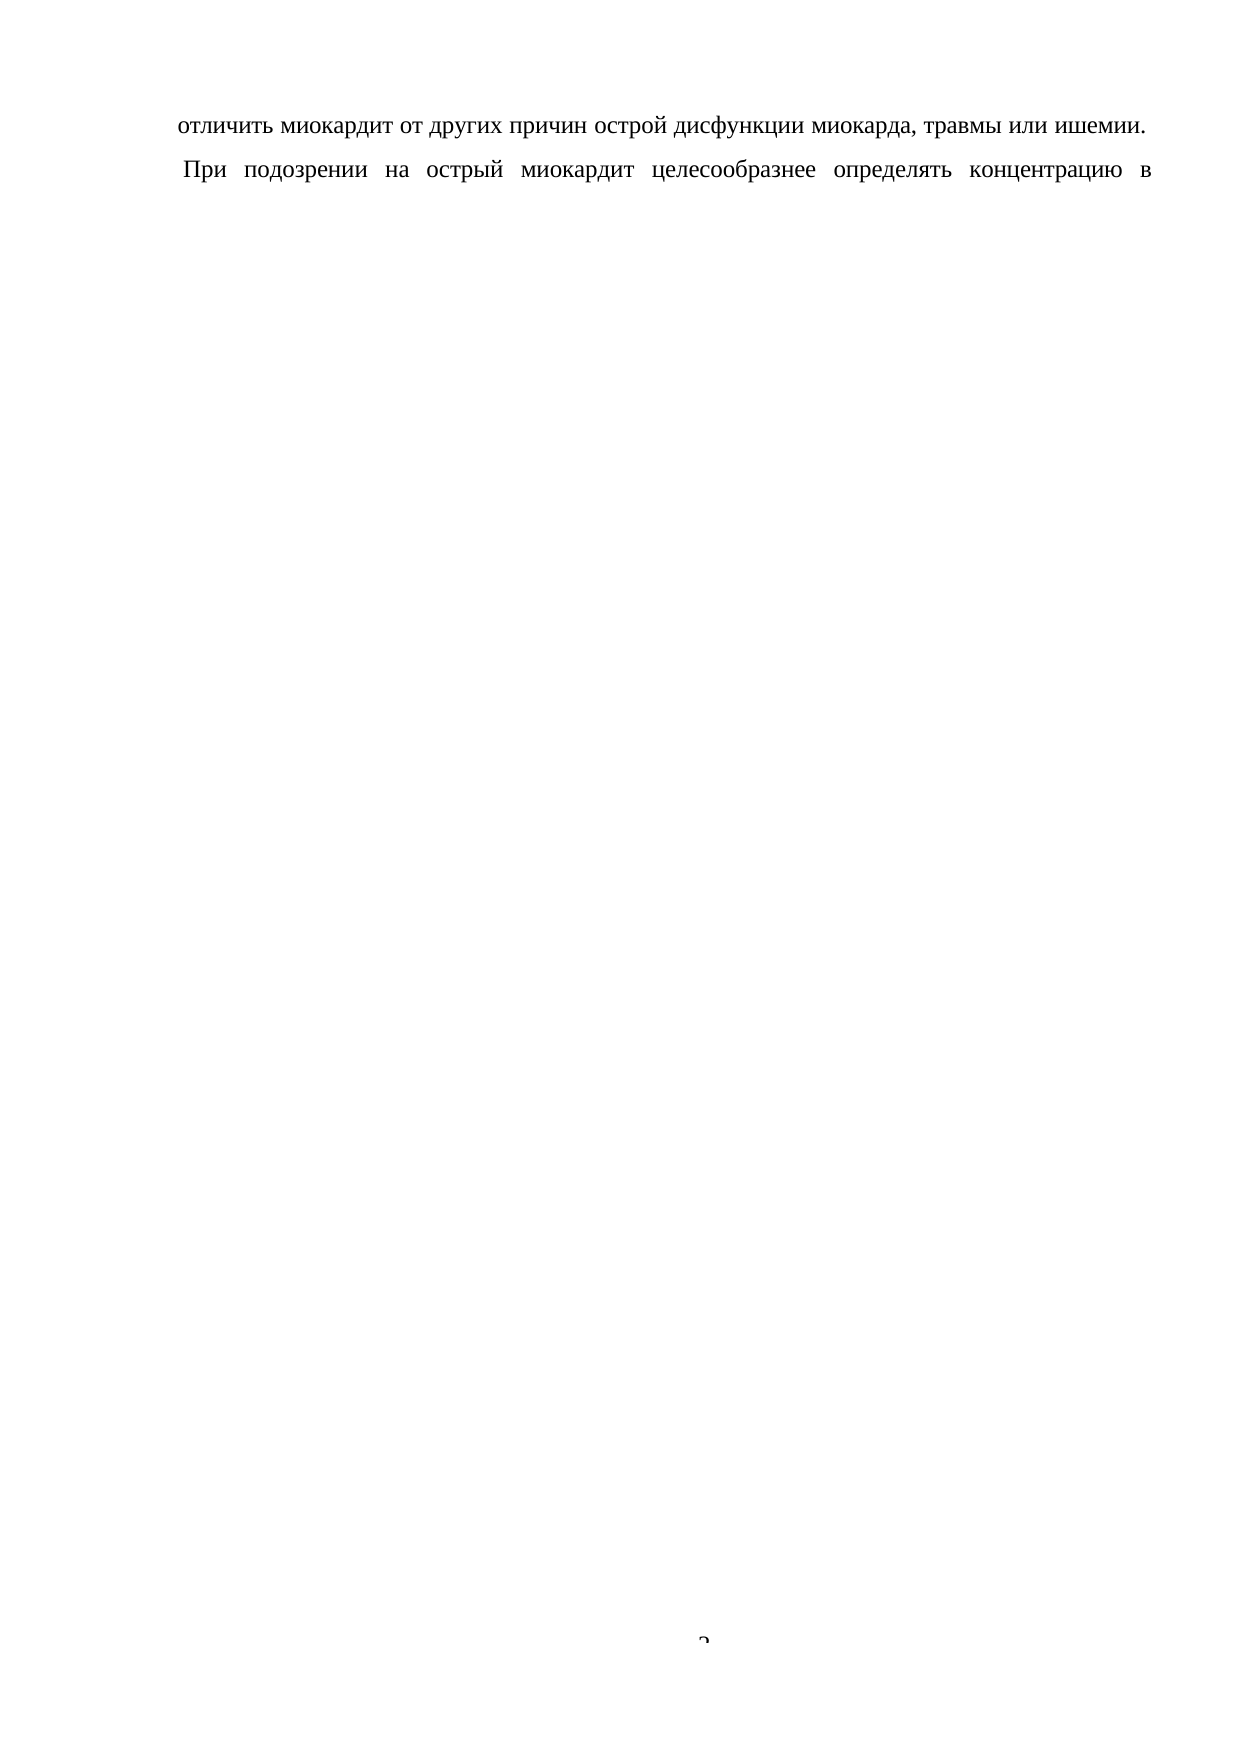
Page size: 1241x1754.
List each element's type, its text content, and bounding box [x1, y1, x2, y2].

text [177, 110, 1152, 139]
text При подозрении на острый миокардит целесообразнее определять концентрацию в [167, 154, 1152, 183]
